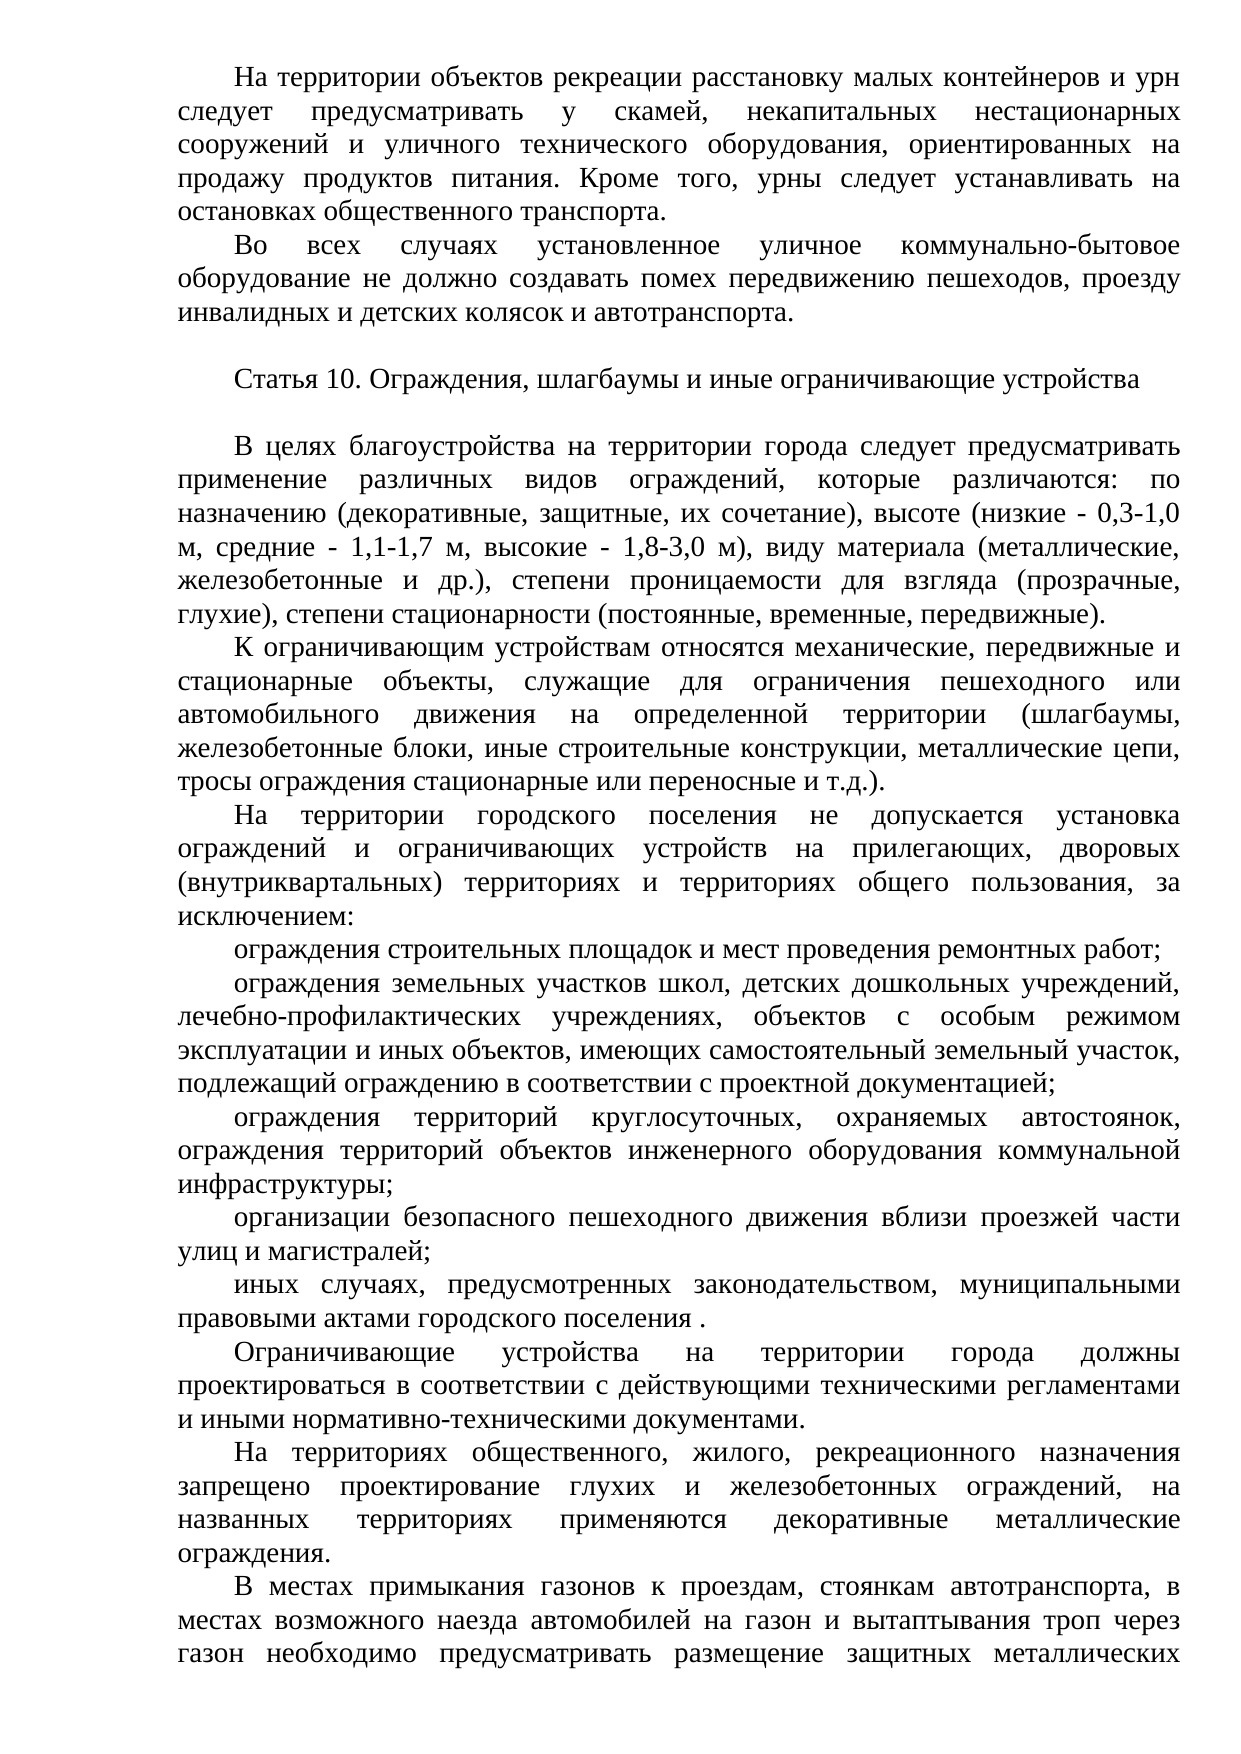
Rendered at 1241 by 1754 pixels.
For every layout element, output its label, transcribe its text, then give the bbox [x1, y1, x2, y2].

text На территории объектов рекреации расстановку малых контейнеров и урн следует предусматривать у скамей, некапитальных нестационарных сооружений и уличного технического оборудования, ориентированных на продажу продуктов питания. Кроме того, урны следует устанавливать на остановках общественного транспорта. [177, 59, 1181, 227]
text Ограничивающие устройства на территории города должны проектироваться в соответствии с действующими техническими регламентами и иными нормативно-техническими документами. [177, 1334, 1181, 1434]
text На территории городского поселения не допускается установка ограждений и ограничивающих устройств на прилегающих, дворовых (внутриквартальных) территориях и территориях общего пользования, за исключением: [177, 797, 1181, 931]
text иных случаях, предусмотренных законодательством, муниципальными правовыми актами городского поселения . [177, 1267, 1181, 1334]
text ограждения земельных участков школ, детских дошкольных учреждений, лечебно-профилактических учреждениях, объектов с особым режимом эксплуатации и иных объектов, имеющих самостоятельный земельный участок, подлежащий ограждению в соответствии с проектной документацией; [177, 965, 1181, 1099]
text Статья 10. Ограждения, шлагбаумы и иные ограничивающие устройства [177, 361, 1181, 394]
text На территориях общественного, жилого, рекреационного назначения запрещено проектирование глухих и железобетонных ограждений, на названных территориях применяются декоративные металлические ограждения. [177, 1434, 1181, 1568]
text организации безопасного пешеходного движения вблизи проезжей части улиц и магистралей; [177, 1199, 1181, 1267]
text ограждения строительных площадок и мест проведения ремонтных работ; [177, 931, 1181, 965]
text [177, 1568, 1181, 1669]
text К ограничивающим устройствам относятся механические, передвижные и стационарные объекты, служащие для ограничения пешеходного или автомобильного движения на определенной территории (шлагбаумы, железобетонные блоки, иные строительные конструкции, металлические цепи, тросы ограждения стационарные или переносные и т.д.). [177, 629, 1181, 797]
text ограждения территорий круглосуточных, охраняемых автостоянок, ограждения территорий объектов инженерного оборудования коммунальной инфраструктуры; [177, 1099, 1181, 1199]
text В целях благоустройства на территории города следует предусматривать применение различных видов ограждений, которые различаются: по назначению (декоративные, защитные, их сочетание), высоте (низкие - 0,3-1,0 м, средние - 1,1-1,7 м, высокие - 1,8-3,0 м), виду материала (металлические, железобетонные и др.), степени проницаемости для взгляда (прозрачные, глухие), степени стационарности (постоянные, временные, передвижные). [177, 428, 1181, 629]
text Во всех случаях установленное уличное коммунально-бытовое оборудование не должно создавать помех передвижению пешеходов, проезду инвалидных и детских колясок и автотранспорта. [177, 227, 1181, 327]
